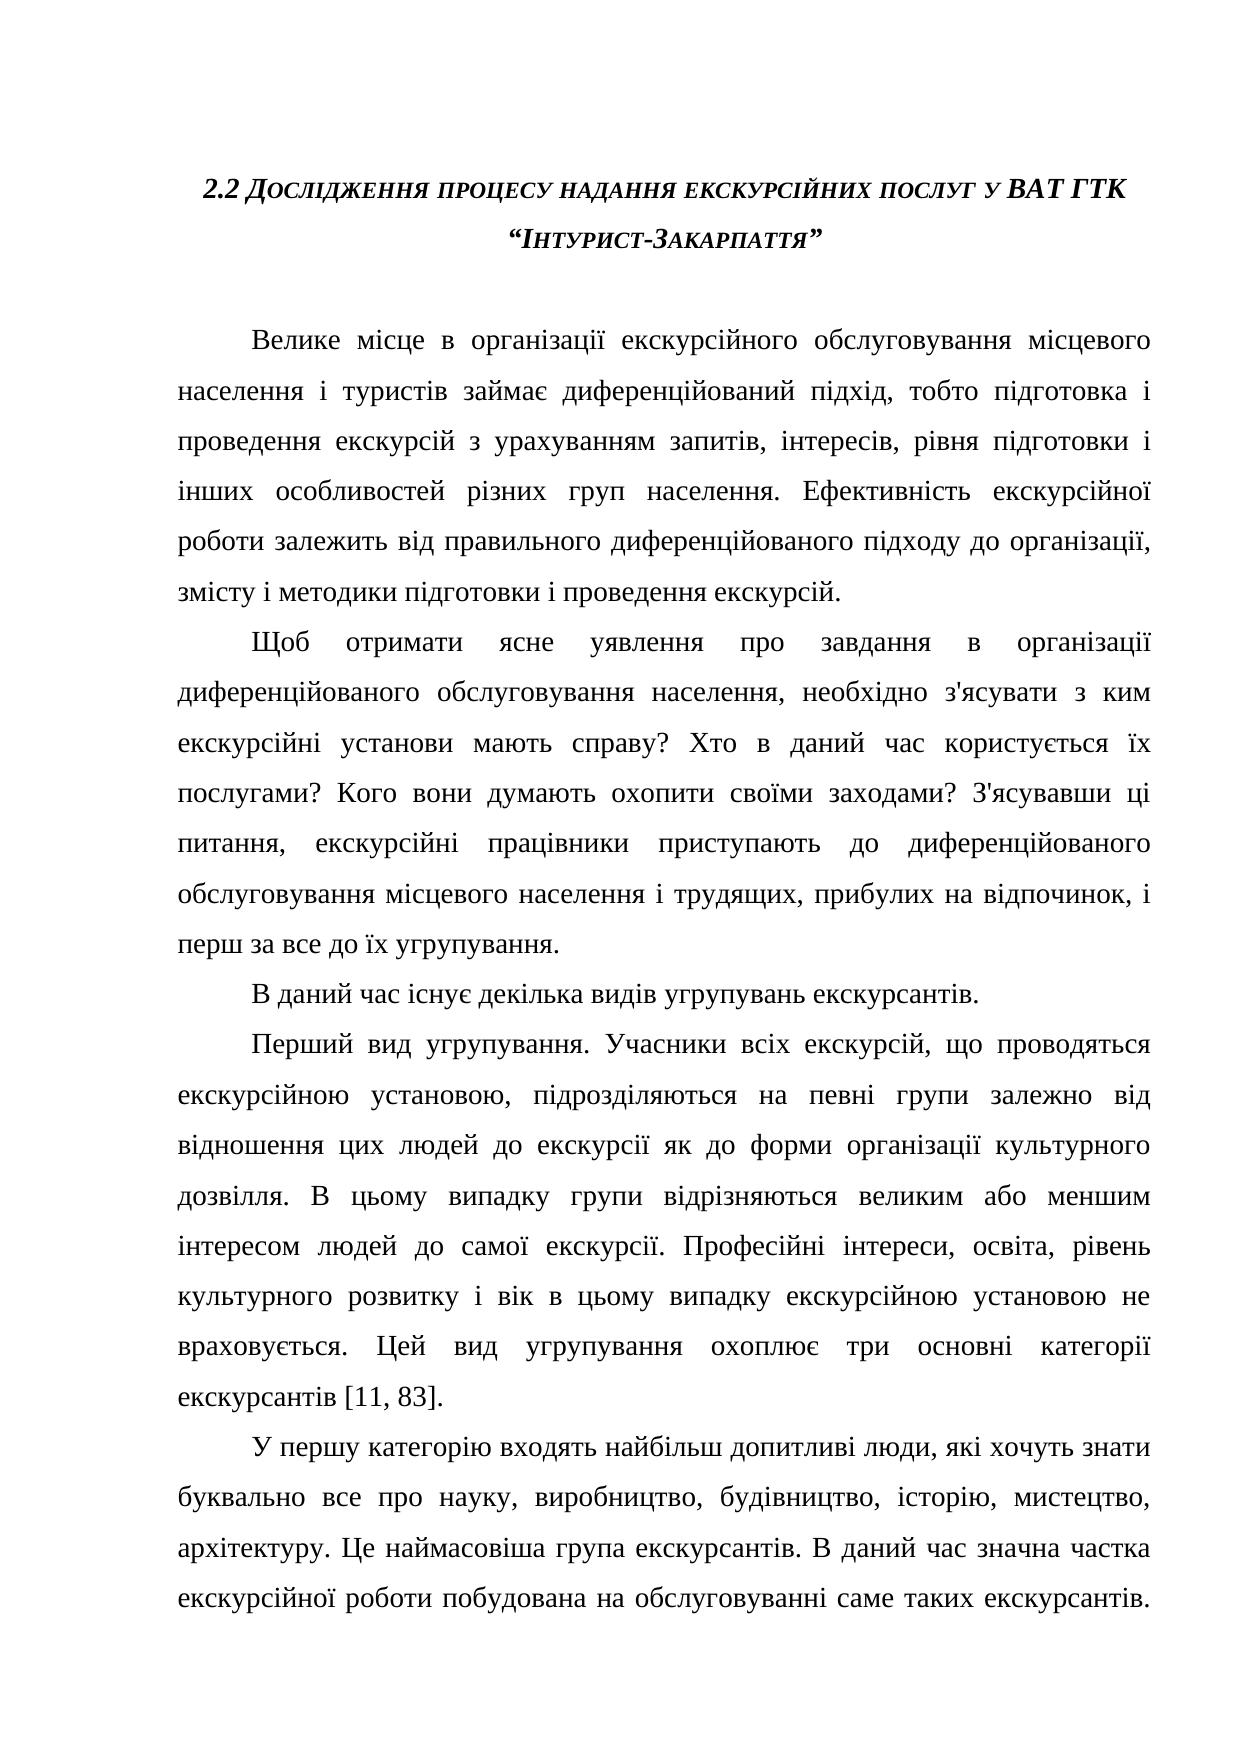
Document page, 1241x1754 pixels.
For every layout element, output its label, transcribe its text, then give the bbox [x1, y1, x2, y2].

subtitle 2.2 Дослідження процесу надання екскурсійних послуг у ВАТ ГТК “Інтурист-Закарпаття” [177, 171, 1152, 255]
text В даний час існує декілька видів угрупувань екскурсантів. [177, 976, 1152, 1010]
text Перший вид угрупування. Учасники всіх екскурсій, що проводяться екскурсійною установою, підрозділяються на певні групи залежно від відношення цих людей до екскурсії як до форми організації культурного дозвілля. В цьому випадку групи відрізняються великим або меншим інтересом людей до самої екскурсії. Професійні інтереси, освіта, рівень культурного розвитку і вік в цьому випадку екскурсійною установою не враховується. Цей вид угрупування охоплює три основні категорії екскурсантів [11, 83]. [177, 1027, 1152, 1412]
text Щоб отримати ясне уявлення про завдання в організації диференційованого обслуговування населення, необхідно з'ясувати з ким екскурсійні установи мають справу? Хто в даний час користується їх послугами? Кого вони думають охопити своїми заходами? З'ясувавши ці питання, екскурсійні працівники приступають до диференційованого обслуговування місцевого населення і трудящих, прибулих на відпочинок, і перш за все до їх угрупування. [177, 624, 1152, 959]
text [177, 1429, 1152, 1614]
text Велике місце в організації екскурсійного обслуговування місцевого населення і туристів займає диференційований підхід, тобто підготовка і проведення екскурсій з урахуванням запитів, інтересів, рівня підготовки і інших особливостей різних груп населення. Ефективність екскурсійної роботи залежить від правильного диференційованого підходу до організації, змісту і методики підготовки і проведення екскурсій. [177, 322, 1152, 607]
